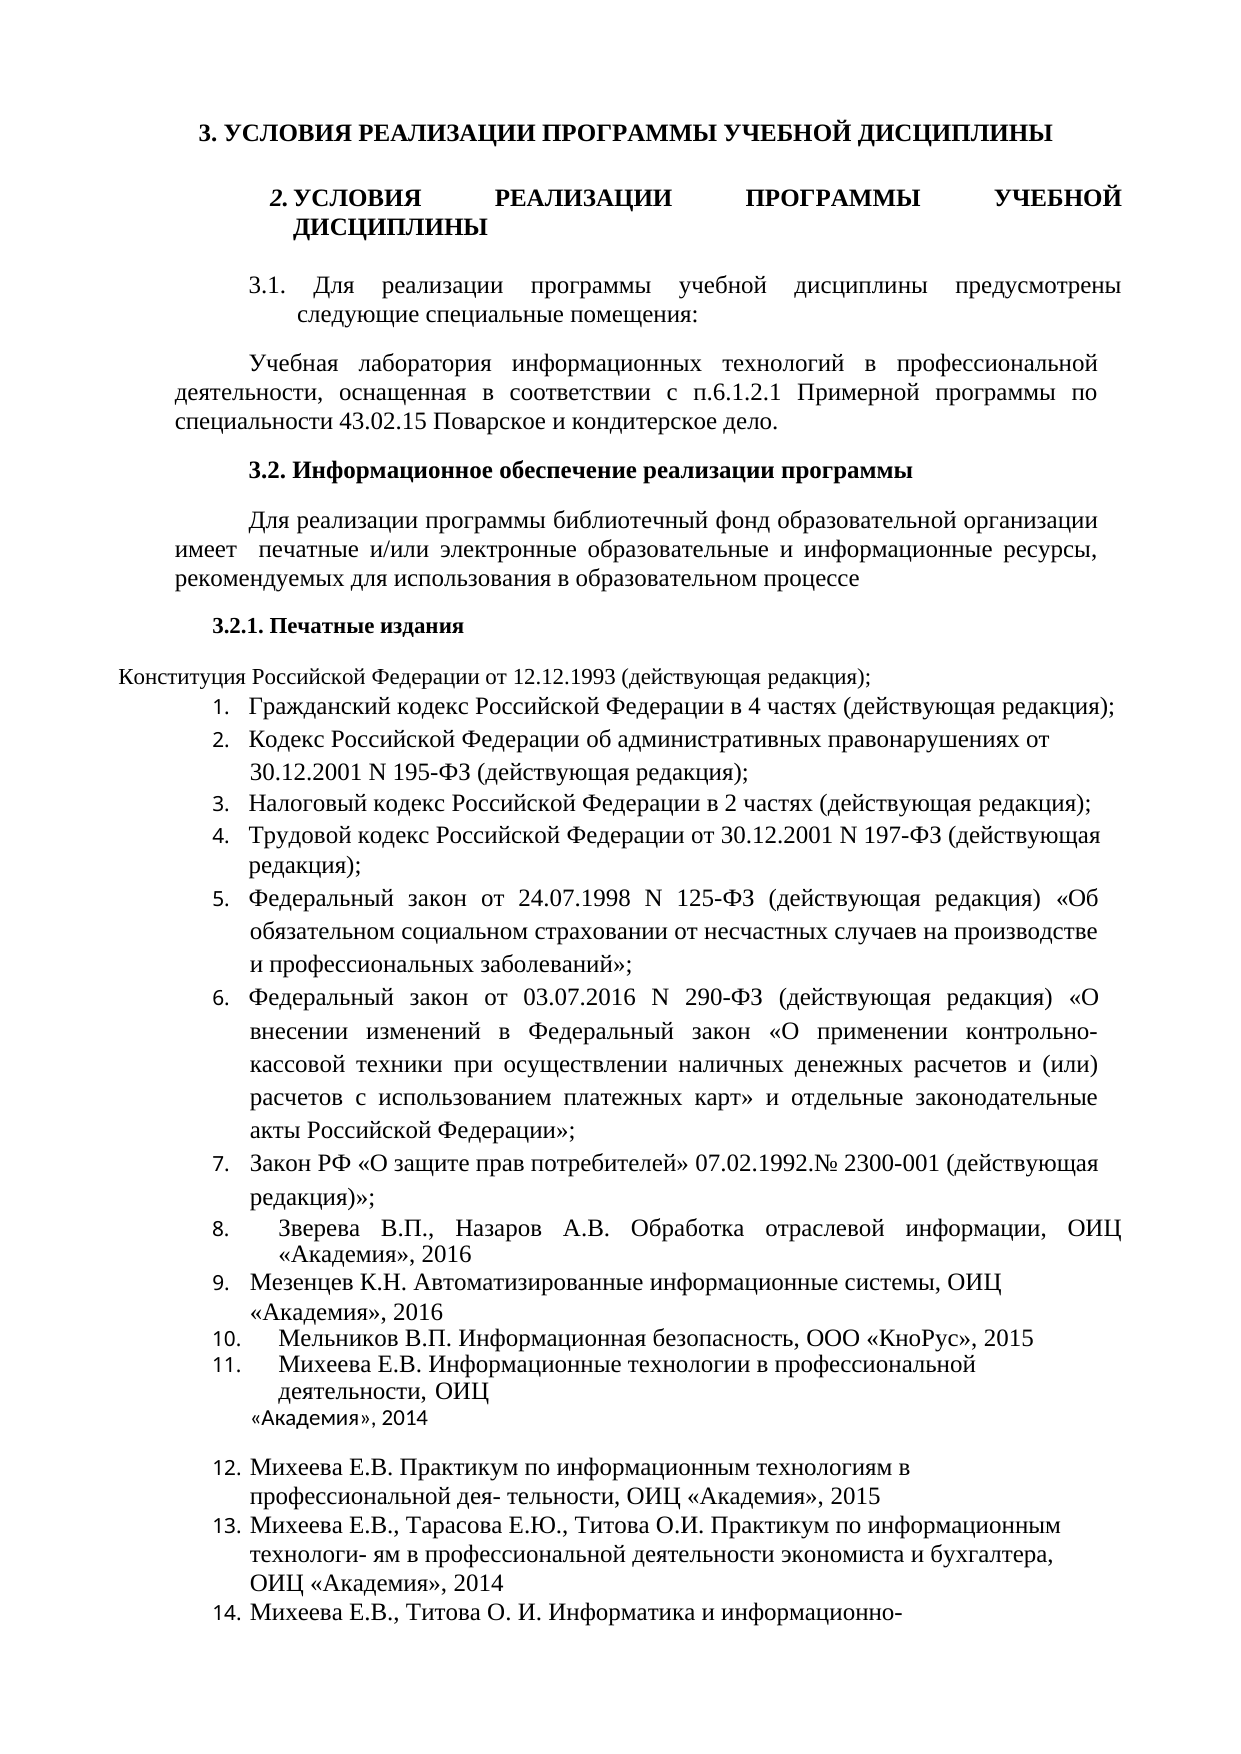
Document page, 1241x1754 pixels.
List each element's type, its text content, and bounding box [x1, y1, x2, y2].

list УСЛОВИЯ РЕАЛИЗАЦИИ ПРОГРАММЫ УЧЕБНОЙ ДИСЦИПЛИНЫ [270, 183, 1122, 241]
list Федеральный закон от 24.07.1998 N 125-ФЗ (действующая редакция) «Об обязательном социальном страховании от несчастных случаев на производстве и профессиональных заболеваний»; [212, 883, 1098, 978]
list Налоговый кодекс Российской Федерации в 2 частях (действующая редакция); [212, 791, 1122, 816]
text 3.2. Информационное обеспечение реализации программы [248, 456, 1122, 484]
list Гражданский кодекс Российской Федерации в 4 частях (действующая редакция); [212, 693, 1122, 720]
text Конституция Российской Федерации от 12.12.1993 (действующая редакция); [118, 663, 1122, 690]
list Мезенцев К.Н. Автоматизированные информационные системы, ОИЦ «Академия», 2016 [212, 1267, 1098, 1326]
list Трудовой кодекс Российской Федерации от 30.12.2001 N 197-ФЗ (действующая редакция); [212, 820, 1122, 878]
list Михеева Е.В. Информационные технологии в профессиональной деятельности, ОИЦ [212, 1352, 1122, 1404]
list Мельников В.П. Информационная безопасность, ООО «КноРус», 2015 [212, 1326, 1122, 1352]
text 3. УСЛОВИЯ РЕАЛИЗАЦИИ ПРОГРАММЫ УЧЕБНОЙ ДИСЦИПЛИНЫ [118, 118, 1122, 147]
list Михеева Е.В. Практикум по информационным технологиям в профессиональной дея- тельности, ОИЦ «Академия», 2015 [212, 1452, 1098, 1510]
list Зверева В.П., Назаров А.В. Обработка отраслевой информации, ОИЦ «Академия», 2016 [212, 1215, 1122, 1267]
text 3.2.1. Печатные издания [212, 612, 1122, 639]
list Кодекс Российской Федерации об административных правонарушениях от 30.12.2001 N 195-ФЗ (действующая редакция); [212, 724, 1099, 786]
text Для реализации программы библиотечный фонд образовательной организации имеет печатные и/или электронные образовательные и информационные ресурсы, рекомендуемых для использования в образовательном процессе [174, 505, 1098, 591]
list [212, 1597, 1099, 1626]
list Михеева Е.В., Тарасова Е.Ю., Титова О.И. Практикум по информационным технологи- ям в профессиональной деятельности экономиста и бухгалтера, ОИЦ «Академия», 2014 [212, 1510, 1099, 1597]
list Закон РФ «О защите прав потребителей» 07.02.1992.№ 2300-001 (действующая редакция)»; [212, 1148, 1099, 1211]
text «Академия», 2014 [249, 1404, 1122, 1431]
text Учебная лаборатория информационных технологий в профессиональной деятельности, оснащенная в соответствии с п.6.1.2.1 Примерной программы по специальности 43.02.15 Поварское и кондитерское дело. [174, 348, 1098, 435]
text 3.1. Для реализации программы учебной дисциплины предусмотрены следующие специальные помещения: [248, 270, 1122, 328]
list Федеральный закон от 03.07.2016 N 290-ФЗ (действующая редакция) «О внесении изменений в Федеральный закон «О применении контрольно-кассовой техники при осуществлении наличных денежных расчетов и (или) расчетов с использованием платежных карт» и отдельные законодательные акты Российской Федерации»; [212, 982, 1099, 1144]
